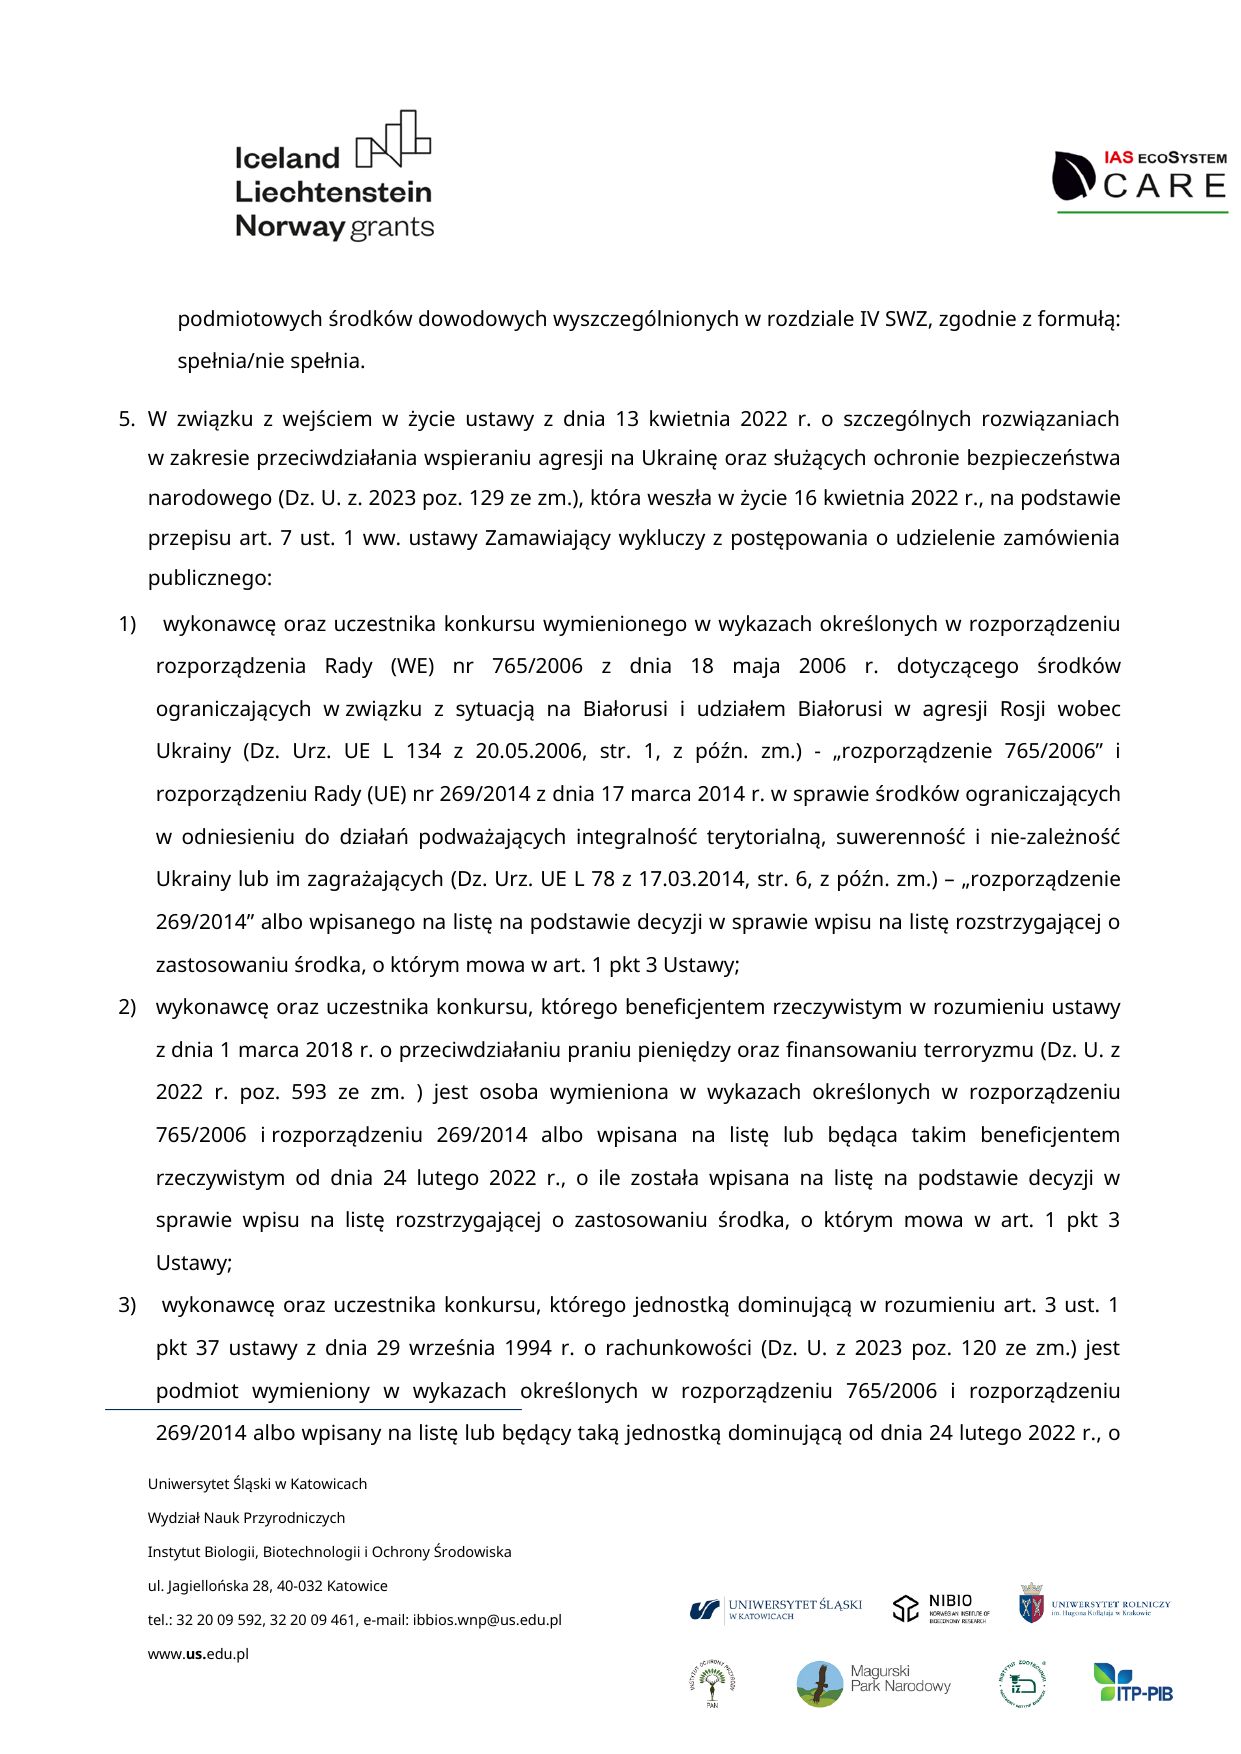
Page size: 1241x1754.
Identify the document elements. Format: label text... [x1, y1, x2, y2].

picture [0, 1400, 118, 1418]
subtitle wykonawcę oraz uczestnika konkursu, którego beneficjentem rzeczywistym w rozumieniu ustawy z dnia 1 marca 2018 r. o przeciwdziałaniu praniu pieniędzy oraz finansowaniu terroryzmu (Dz. U. z 2022 r. poz. 593 ze zm. ) jest osoba wymieniona w wykazach określonych w rozporządzeniu 765/2006 i rozporządzeniu 269/2014 albo wpisana na listę lub będąca takim beneficjentem rzeczywistym od dnia 24 lutego 2022 r., o ile została wpisana na listę na podstawie decyzji w sprawie wpisu na listę rozstrzygającej o zastosowaniu środka, o którym mowa w art. 1 pkt 3 Ustawy; [118, 992, 1122, 1276]
subtitle wykonawcę oraz uczestnika konkursu wymienionego w wykazach określonych w rozporządzeniu rozporządzenia Rady (WE) nr 765/2006 z dnia 18 maja 2006 r. dotyczącego środków ograniczających w związku z sytuacją na Białorusi i udziałem Białorusi w agresji Rosji wobec Ukrainy (Dz. Urz. UE L 134 z 20.05.2006, str. 1, z późn. zm.) - „rozporządzenie 765/2006” i rozporządzeniu Rady (UE) nr 269/2014 z dnia 17 marca 2014 r. w sprawie środków ograniczających w odniesieniu do działań podważających integralność terytorialną, suwerenność i nie-zależność Ukrainy lub im zagrażających (Dz. Urz. UE L 78 z 17.03.2014, str. 6, z późn. zm.) – „rozporządzenie 269/2014” albo wpisanego na listę na podstawie decyzji w sprawie wpisu na listę rozstrzygającej o zastosowaniu środka, o którym mowa w art. 1 pkt 3 Ustawy; [118, 609, 1122, 978]
picture [118, 59, 1241, 292]
subtitle W związku z wejściem w życie ustawy z dnia 13 kwietnia 2022 r. o szczególnych rozwiązaniach w zakresie przeciwdziałania wspieraniu agresji na Ukrainę oraz służących ochronie bezpieczeństwa narodowego (Dz. U. z. 2023 poz. 129 ze zm.), która weszła w życie 16 kwietnia 2022 r., na podstawie przepisu art. 7 ust. 1 ww. ustawy Zamawiający wykluczy z postępowania o udzielenie zamówienia publicznego: [118, 404, 1122, 591]
picture [651, 1508, 1240, 1735]
